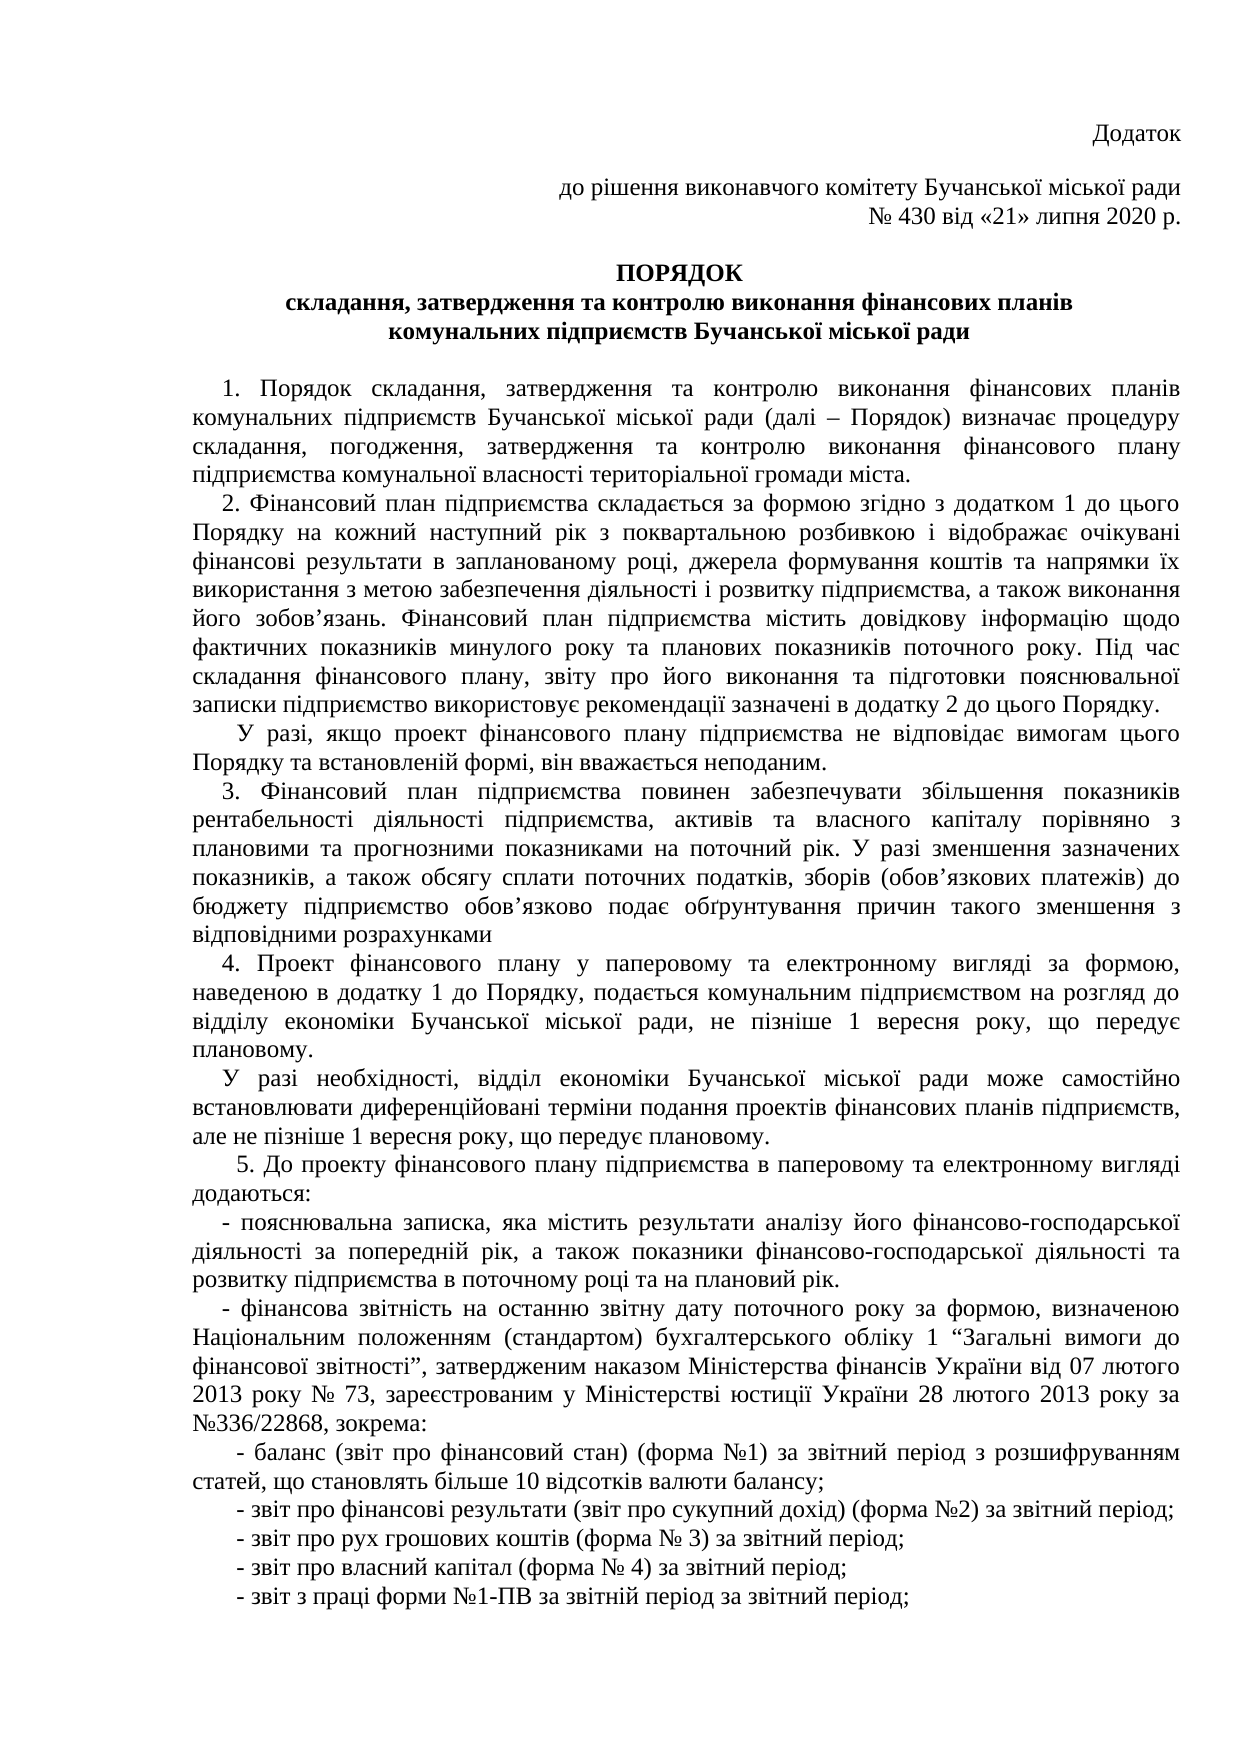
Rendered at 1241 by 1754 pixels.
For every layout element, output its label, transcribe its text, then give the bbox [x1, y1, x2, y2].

text Додаток [177, 118, 1181, 147]
text до рішення виконавчого комітету Бучанської міської ради [177, 172, 1181, 201]
text - звіт про власний капітал (форма № 4) за звітний період; [192, 1552, 1181, 1581]
text комунальних підприємств Бучанської міської ради [177, 316, 1181, 344]
text У разі необхідності, відділ економіки Бучанської міської ради може самостійно встановлювати диференційовані терміни подання проектів фінансових планів підприємств, але не пізніше 1 вересня року, що передує плановому. [192, 1063, 1181, 1149]
text - звіт про фінансові результати (звіт про сукупний дохід) (форма №2) за звітний період; [192, 1494, 1181, 1523]
text - звіт з праці форми №1-ПВ за звітній період за звітний період; [192, 1581, 1181, 1609]
text ПОРЯДОК [177, 258, 1181, 287]
text 5. До проекту фінансового плану підприємства в паперовому та електронному вигляді додаються: [192, 1149, 1181, 1207]
text У разі, якщо проект фінансового плану підприємства не відповідає вимогам цього Порядку та встановленій формі, він вважається неподаним. [192, 718, 1181, 776]
text 4. Проект фінансового плану у паперовому та електронному вигляді за формою, наведеною в додатку 1 до Порядку, подається комунальним підприємством на розгляд до відділу економіки Бучанської міської ради, не пізніше 1 вересня року, що передує плановому. [192, 948, 1181, 1063]
text 3. Фінансовий план підприємства повинен забезпечувати збільшення показників рентабельності діяльності підприємства, активів та власного капіталу порівняно з плановими та прогнозними показниками на поточний рік. У разі зменшення зазначених показників, а також обсягу сплати поточних податків, зборів (обов’язкових платежів) до бюджету підприємство обов’язково подає обґрунтування причин такого зменшення з відповідними розрахунками [192, 776, 1181, 948]
text № 430 від «21» липня 2020 р. [177, 201, 1181, 229]
text - баланс (звіт про фінансовий стан) (форма №1) за звітний період з розшифруванням статей, що становлять більше 10 відсотків валюти балансу; [192, 1437, 1181, 1494]
text - пояснювальна записка, яка містить результати аналізу його фінансово-господарської діяльності за попередній рік, а також показники фінансово-господарської діяльності та розвитку підприємства в поточному році та на плановий рік. [192, 1207, 1181, 1293]
text 1. Порядок складання, затвердження та контролю виконання фінансових планів комунальних підприємств Бучанської міської ради (далі – Порядок) визначає процедуру складання, погодження, затвердження та контролю виконання фінансового плану підприємства комунальної власності територіальної громади міста. [192, 373, 1181, 488]
text - звіт про рух грошових коштів (форма № 3) за звітний період; [192, 1523, 1181, 1552]
text - фінансова звітність на останню звітну дату поточного року за формою, визначеною Національним положенням (стандартом) бухгалтерського обліку 1 “Загальні вимоги до фінансової звітності”, затвердженим наказом Міністерства фінансів України від 07 лютого 2013 року № 73, зареєстрованим у Міністерстві юстиції України 28 лютого 2013 року за №336/22868, зокрема: [192, 1293, 1181, 1437]
text складання, затвердження та контролю виконання фінансових планів [177, 287, 1181, 316]
text 2. Фінансовий план підприємства складається за формою згідно з додатком 1 до цього Порядку на кожний наступний рік з поквартальною розбивкою і відображає очікувані фінансові результати в запланованому році, джерела формування коштів та напрямки їх використання з метою забезпечення діяльності і розвитку підприємства, а також виконання його зобов’язань. Фінансовий план підприємства містить довідкову інформацію щодо фактичних показників минулого року та планових показників поточного року. Під час складання фінансового плану, звіту про його виконання та підготовки пояснювальної записки підприємство використовує рекомендації зазначені в додатку 2 до цього Порядку. [192, 488, 1181, 718]
